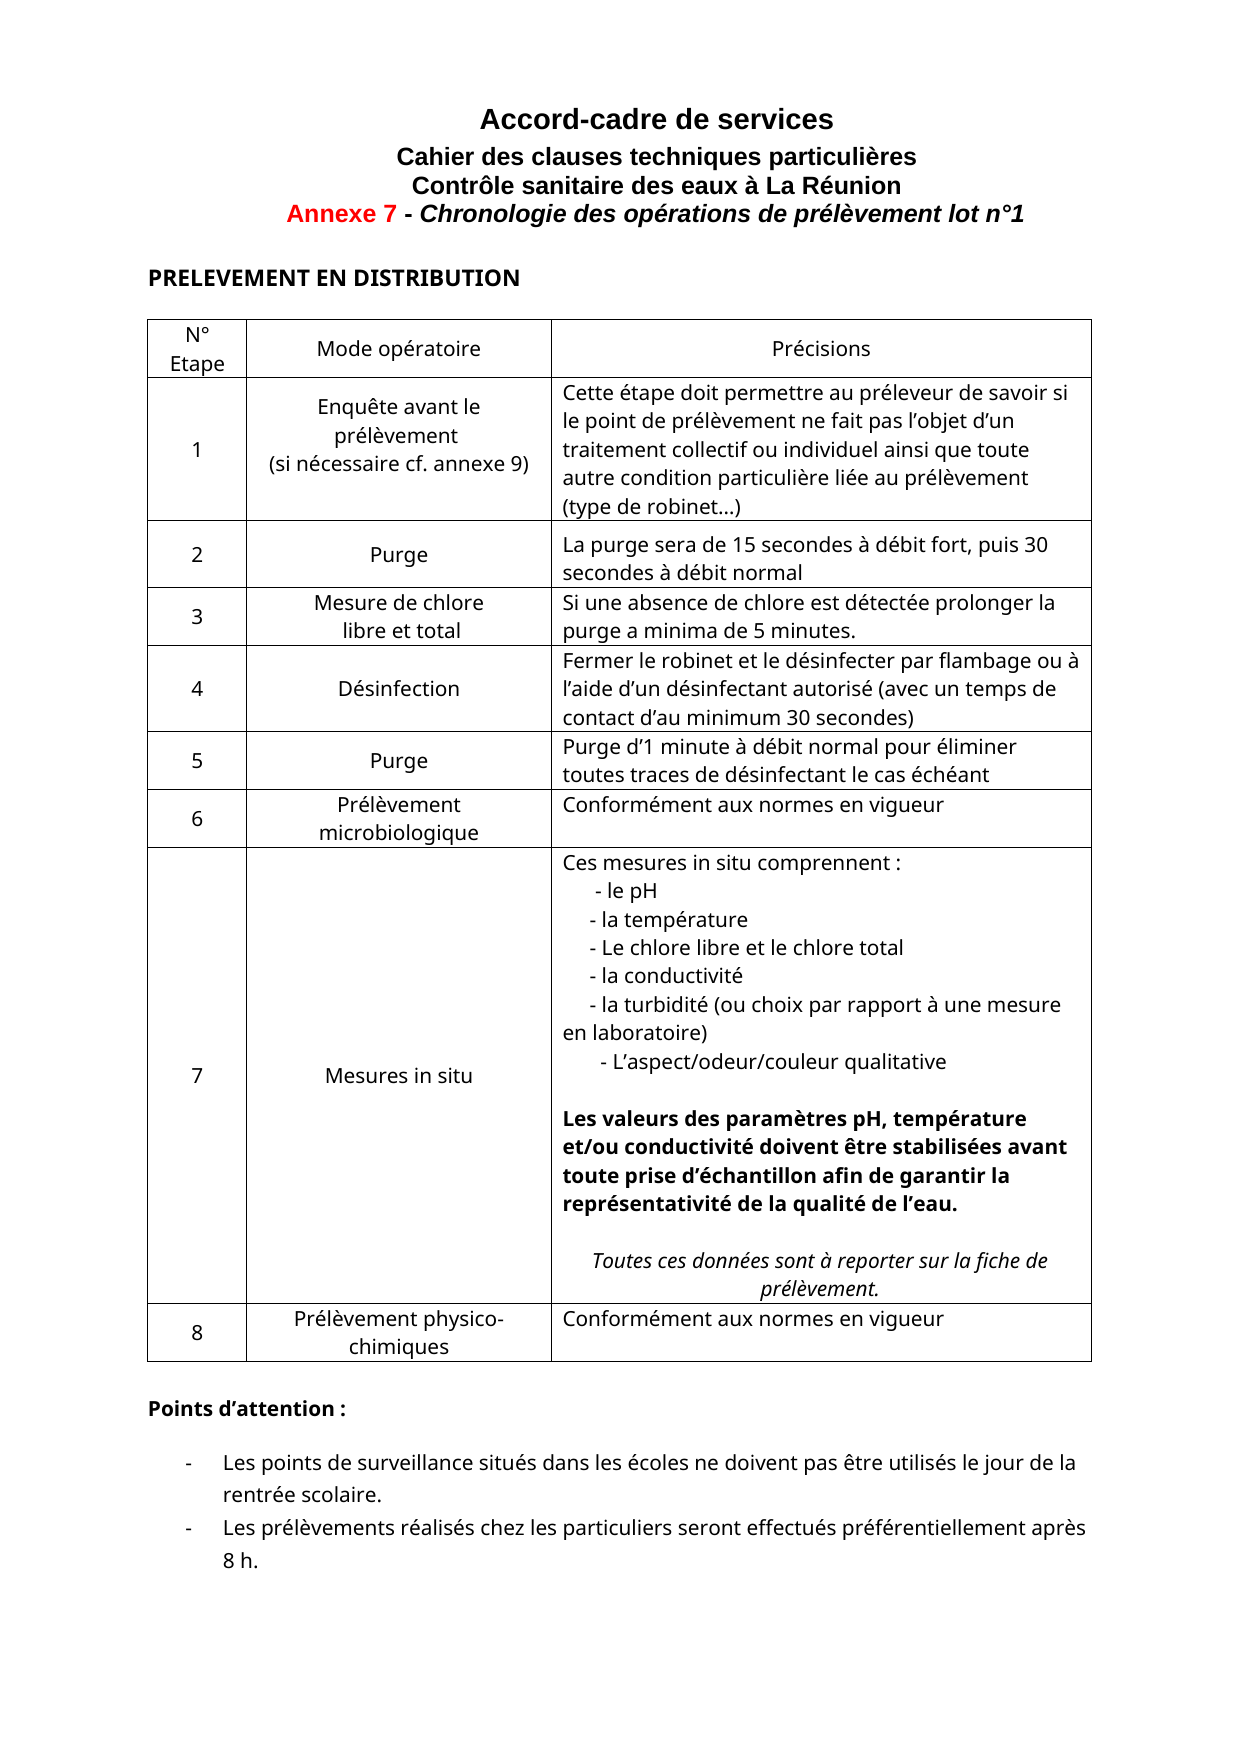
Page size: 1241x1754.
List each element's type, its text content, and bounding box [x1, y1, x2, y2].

table_cell Purge [247, 521, 551, 587]
table_cell La purge sera de 15 secondes à débit fort, puis 30 secondes à débit normal [552, 521, 1091, 587]
text Points d’attention : [148, 1362, 1092, 1423]
table_cell 6 [148, 790, 246, 847]
table_cell 4 [148, 646, 246, 731]
table_cell Si une absence de chlore est détectée prolonger la purge a minima de 5 minutes. [552, 588, 1091, 645]
table_cell Ces mesures in situ comprennent : - le pH - la température - Le chlore libre et le chlore total - la conductivité - la turbidité (ou choix par rapport à une mesure en laboratoire) - L’aspect/odeur/couleur qualitative Les valeurs des paramètres pH, température et/ou conductivité doivent être stabilisées avant toute prise d’échantillon afin de garantir la représentativité de la qualité de l’eau. Toutes ces données sont à reporter sur la fiche de prélèvement. [552, 848, 1091, 1303]
table_cell 5 [148, 732, 246, 789]
text PRELEVEMENT EN DISTRIBUTION [148, 262, 1092, 294]
table_cell 3 [148, 588, 246, 645]
table_header Mode opératoire [247, 320, 551, 377]
table_cell 1 [148, 378, 246, 520]
table_cell Conformément aux normes en vigueur [552, 1304, 1091, 1361]
table_header Précisions [552, 320, 1091, 377]
table_cell Enquête avant le prélèvement (si nécessaire cf. annexe 9) [247, 378, 551, 520]
table_cell Prélèvement physico-chimiques [247, 1304, 551, 1361]
table_cell Conformément aux normes en vigueur [552, 790, 1091, 847]
list Les prélèvements réalisés chez les particuliers seront effectués préférentiellement après 8 h. [185, 1513, 1092, 1574]
table_cell 7 [148, 848, 246, 1303]
table_cell Purge d’1 minute à débit normal pour éliminer toutes traces de désinfectant le cas échéant [552, 732, 1091, 789]
table_cell Cette étape doit permettre au préleveur de savoir si le point de prélèvement ne fait pas l’objet d’un traitement collectif ou individuel ainsi que toute autre condition particulière liée au prélèvement (type de robinet…) [552, 378, 1091, 520]
list Les points de surveillance situés dans les écoles ne doivent pas être utilisés le jour de la rentrée scolaire. [185, 1448, 1092, 1509]
table_cell Mesure de chlore libre et total [247, 588, 551, 645]
table_cell Fermer le robinet et le désinfecter par flambage ou à l’aide d’un désinfectant autorisé (avec un temps de contact d’au minimum 30 secondes) [552, 646, 1091, 731]
table_cell 8 [148, 1304, 246, 1361]
table_header N° Etape [148, 320, 246, 377]
table_cell Prélèvement microbiologique [247, 790, 551, 847]
table_cell Purge [247, 732, 551, 789]
table_cell 2 [148, 521, 246, 587]
table_cell Mesures in situ [247, 848, 551, 1303]
table_cell Désinfection [247, 646, 551, 731]
